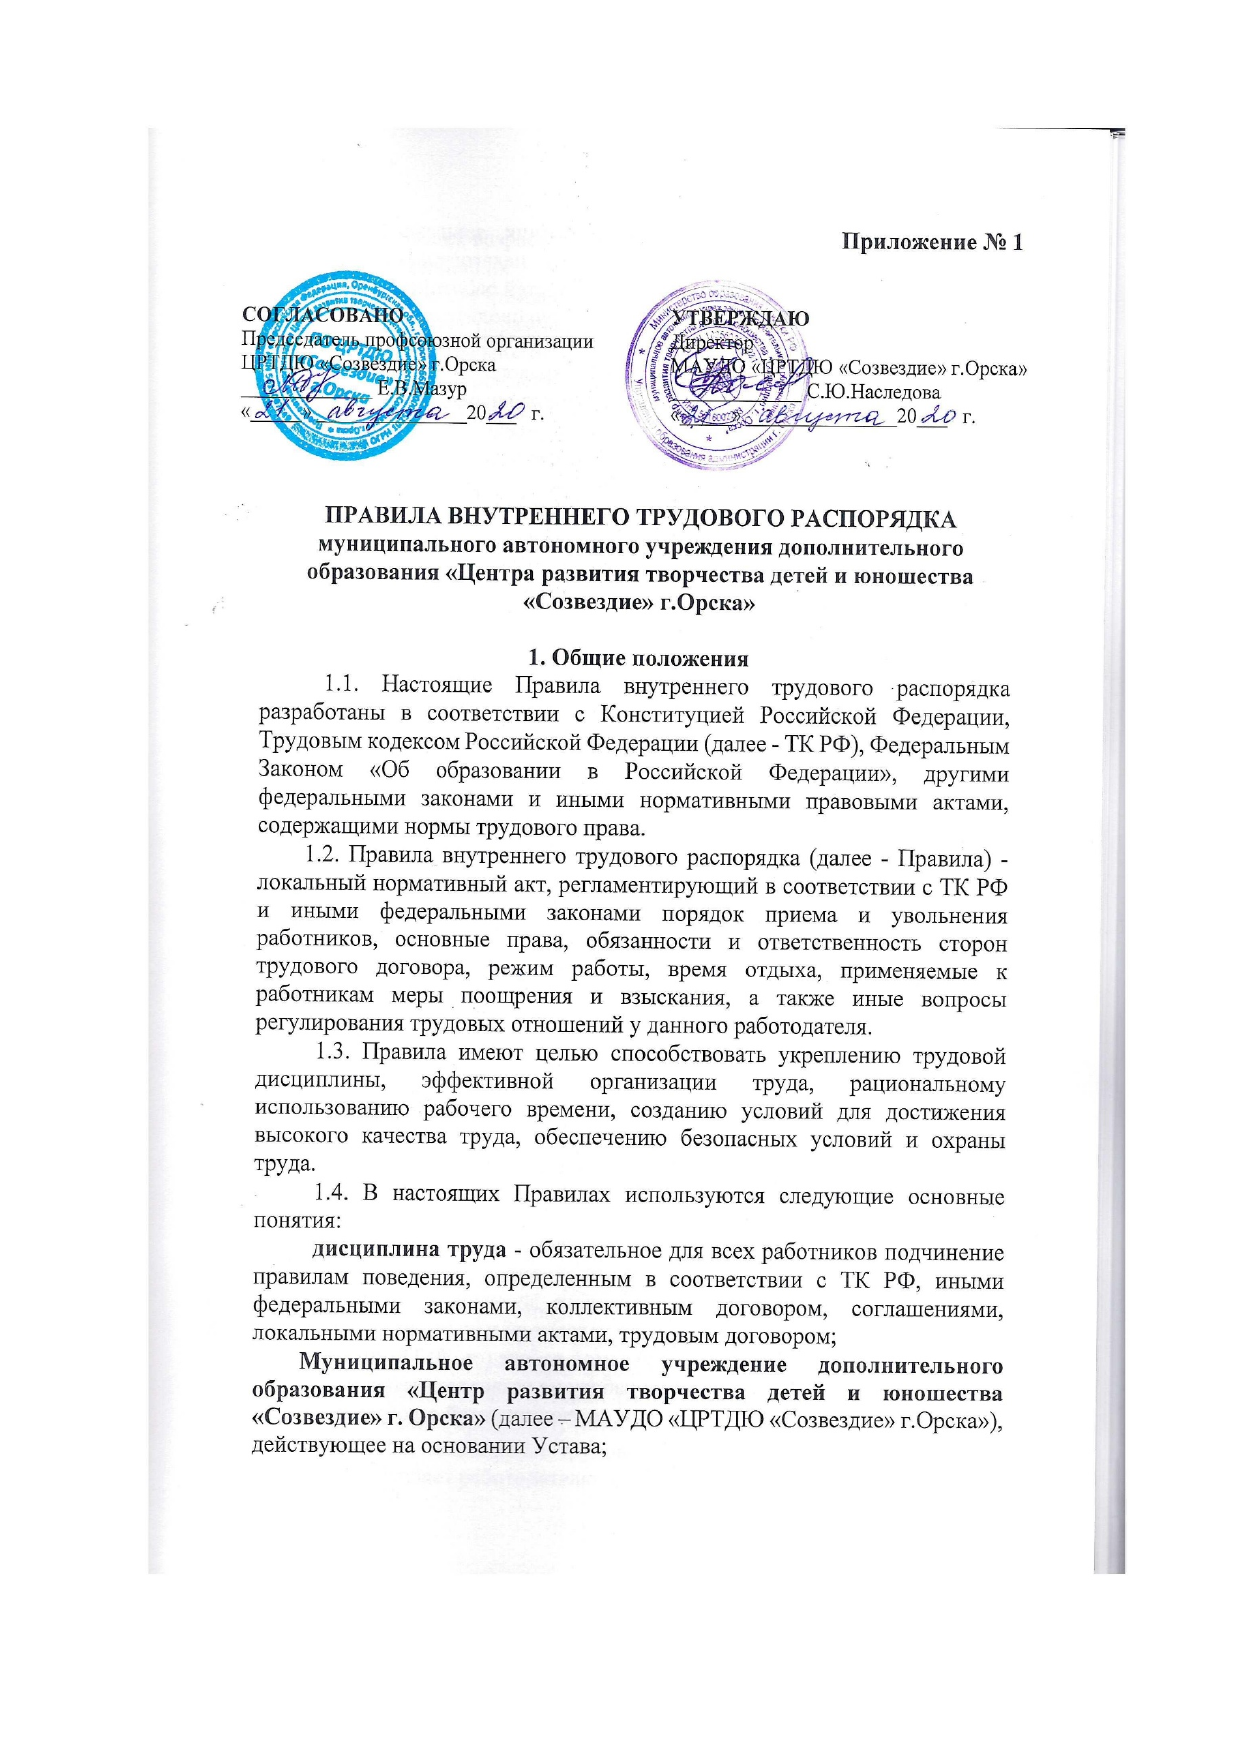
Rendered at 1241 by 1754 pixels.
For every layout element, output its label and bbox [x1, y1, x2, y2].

picture [139, 118, 1129, 1581]
